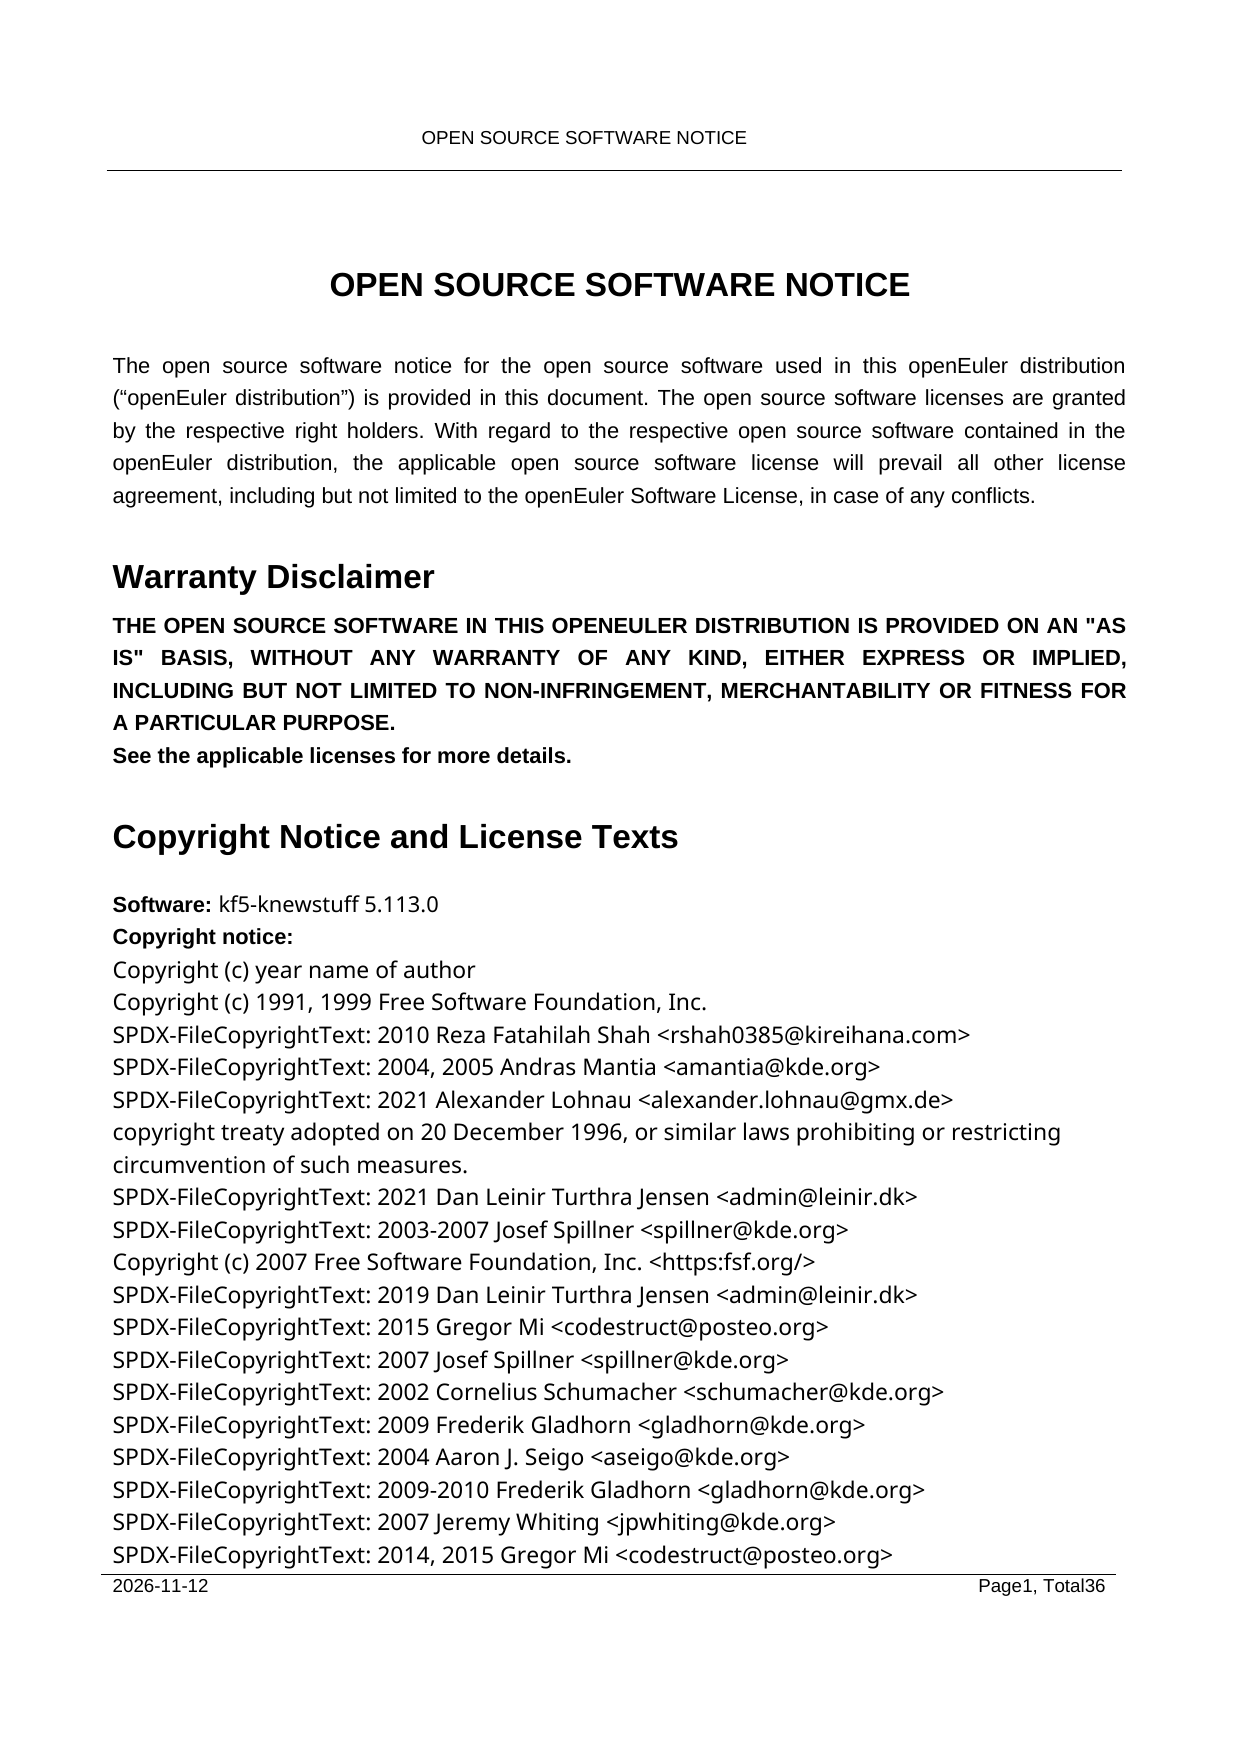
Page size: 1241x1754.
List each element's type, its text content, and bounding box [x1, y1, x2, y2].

text THE OPEN SOURCE SOFTWARE IN THIS OPENEULER DISTRIBUTION IS PROVIDED ON AN "AS IS" BASIS, WITHOUT ANY WARRANTY OF ANY KIND, EITHER EXPRESS OR IMPLIED, INCLUDING BUT NOT LIMITED TO NON-INFRINGEMENT, MERCHANTABILITY OR FITNESS FOR A PARTICULAR PURPOSE. See the applicable licenses for more details. [112, 609, 1128, 771]
text Copyright notice: [112, 921, 1128, 953]
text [112, 953, 1128, 1571]
text Copyright Notice and License Texts [112, 804, 1128, 869]
text OPEN SOURCE SOFTWARE NOTICE [112, 251, 1128, 316]
text Software: kf5-knewstuff 5.113.0 [112, 888, 1128, 921]
text The open source software notice for the open source software used in this openEuler distribution (“openEuler distribution”) is provided in this document. The open source software licenses are granted by the respective right holders. With regard to the respective open source software contained in the openEuler distribution, the applicable open source software license will prevail all other license agreement, including but not limited to the openEuler Software License, in case of any conflicts. [112, 349, 1128, 511]
text Warranty Disclaimer [112, 544, 1128, 609]
